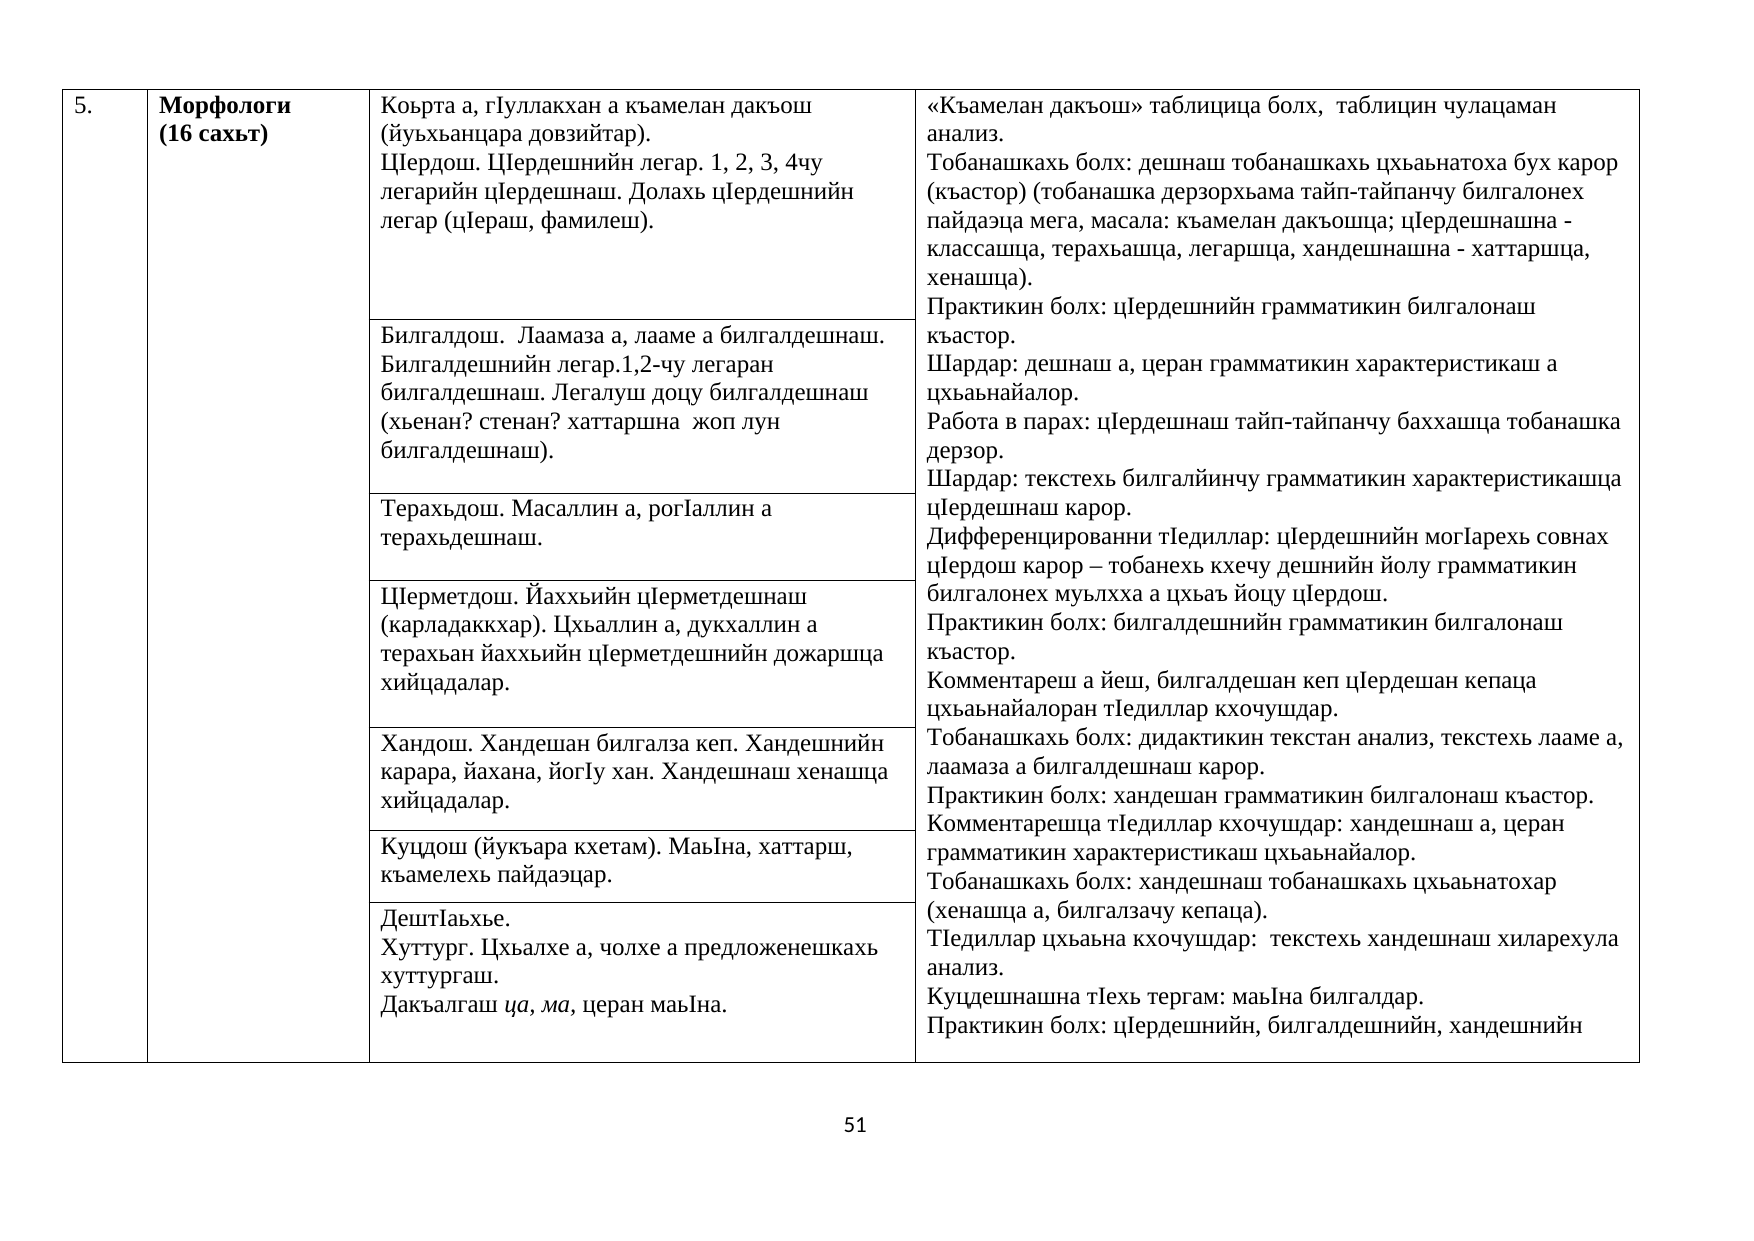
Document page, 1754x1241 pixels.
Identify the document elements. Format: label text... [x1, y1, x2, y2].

table_cell Коьрта а, гӀуллакхан а къамелан дакъош (йуьхьанцара довзийтар). ЦӀердош. ЦӀердешнийн легар. 1, 2, 3, 4­чу легарийн цӀердешнаш. Долахь цӀердешнийн легар (цӀераш, фамилеш). [370, 90, 915, 319]
table_cell Терахьдош. Масаллин а, рогӀаллин а терахьдешнаш. [370, 494, 915, 580]
table_cell Морфологи (16 сахьт) [148, 90, 369, 1062]
table_cell Билгалдош. Лаамаза а, лааме а билгалдешнаш. Билгалдешнийн легар.1,2-чу легаран билгалдешнаш. Легалуш доцу билгалдешнаш (хьенан? стенан? хаттаршна жоп лун билгалдешнаш). [370, 320, 915, 492]
table_cell 5. [63, 90, 147, 1062]
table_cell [370, 903, 915, 1062]
table_cell «Къамелан дакъош» таблицица болх, таблицин чулацаман анализ. Тобанашкахь болх: дешнаш тобанашкахь цхьаьнатоха бух карор (къастор) (тобанашка дерзорхьама тайп-тайпанчу билгалонех пайдаэца мега, масала: къамелан дакъошца; цӀердешнашна - классашца, терахьашца, легаршца, хандешнашна - хаттаршца, хенашца). Практикин болх: цӀердешнийн грамматикин билгалонаш къастор. Шардар: дешнаш а, церан грамматикин характеристикаш а цхьаьнайалор. Работа в парах: цӀердешнаш тайп-тайпанчу баххашца тобанашка дерзор. Шардар: текстехь билгалйинчу грамматикин характеристикашца цӀердешнаш карор. Дифференцированни тӀедиллар: цӀердешнийн могӀарехь совнах цӀердош карор – тобанехь кхечу дешнийн йолу грамматикин билгалонех муьлхха а цхьаъ йоцу цӀердош. Практикин болх: билгалдешнийн грамматикин билгалонаш къастор. Комментареш а йеш, билгалдешан кеп цӀердешан кепаца цхьаьнайалоран тӀедиллар кхочушдар. Тобанашкахь болх: дидактикин текстан анализ, текстехь лааме а, лаамаза а билгалдешнаш карор. Практикин болх: хандешан грамматикин билгалонаш къастор. Комментарешца тӀедиллар кхочушдар: хандешнаш а, церан грамматикин характеристикаш цхьаьнайалор. Тобанашкахь болх: хандешнаш тобанашкахь цхьаьнатохар (хенашца а, билгалзачу кепаца). ТӀедиллар цхьаьна кхочушдар: текстехь хандешнаш хиларехула анализ. Куцдешнашна тӀехь тергам: маьӀна билгалдар. Практикин болх: цӀердешнийн, билгалдешнийн, хандешнийн грамматикин билгалонаш къастор. Дифференцированни тӀедиллар: цӀердешнийн, билгалдешнийн, хандешнийн грамматикин билгалонаш къасторехь гӀалаташ лахар. Практикин болх: кхетам (легар, хандешан билгалза кеп, терахь, и. д. кх.) шен йоццучу характеристикаца цхьаьнабалор. [916, 90, 1639, 1062]
table_cell Хандош. Хандешан билгалза кеп. Хандешнийн карара, йахана, йогӀу хан. Хандешнаш хенашца хийцадалар. [370, 728, 915, 830]
table_cell ЦӀерметдош. Йаххьийн цӀерметдешнаш (карладаккхар). Цхьаллин а, дукхаллин а терахьан йаххьийн цӀерметдешнийн дожаршца хийцадалар. [370, 581, 915, 727]
table_cell Куцдош (йукъара кхетам). МаьӀна, хаттарш, къамелехь пайдаэцар. [370, 831, 915, 902]
